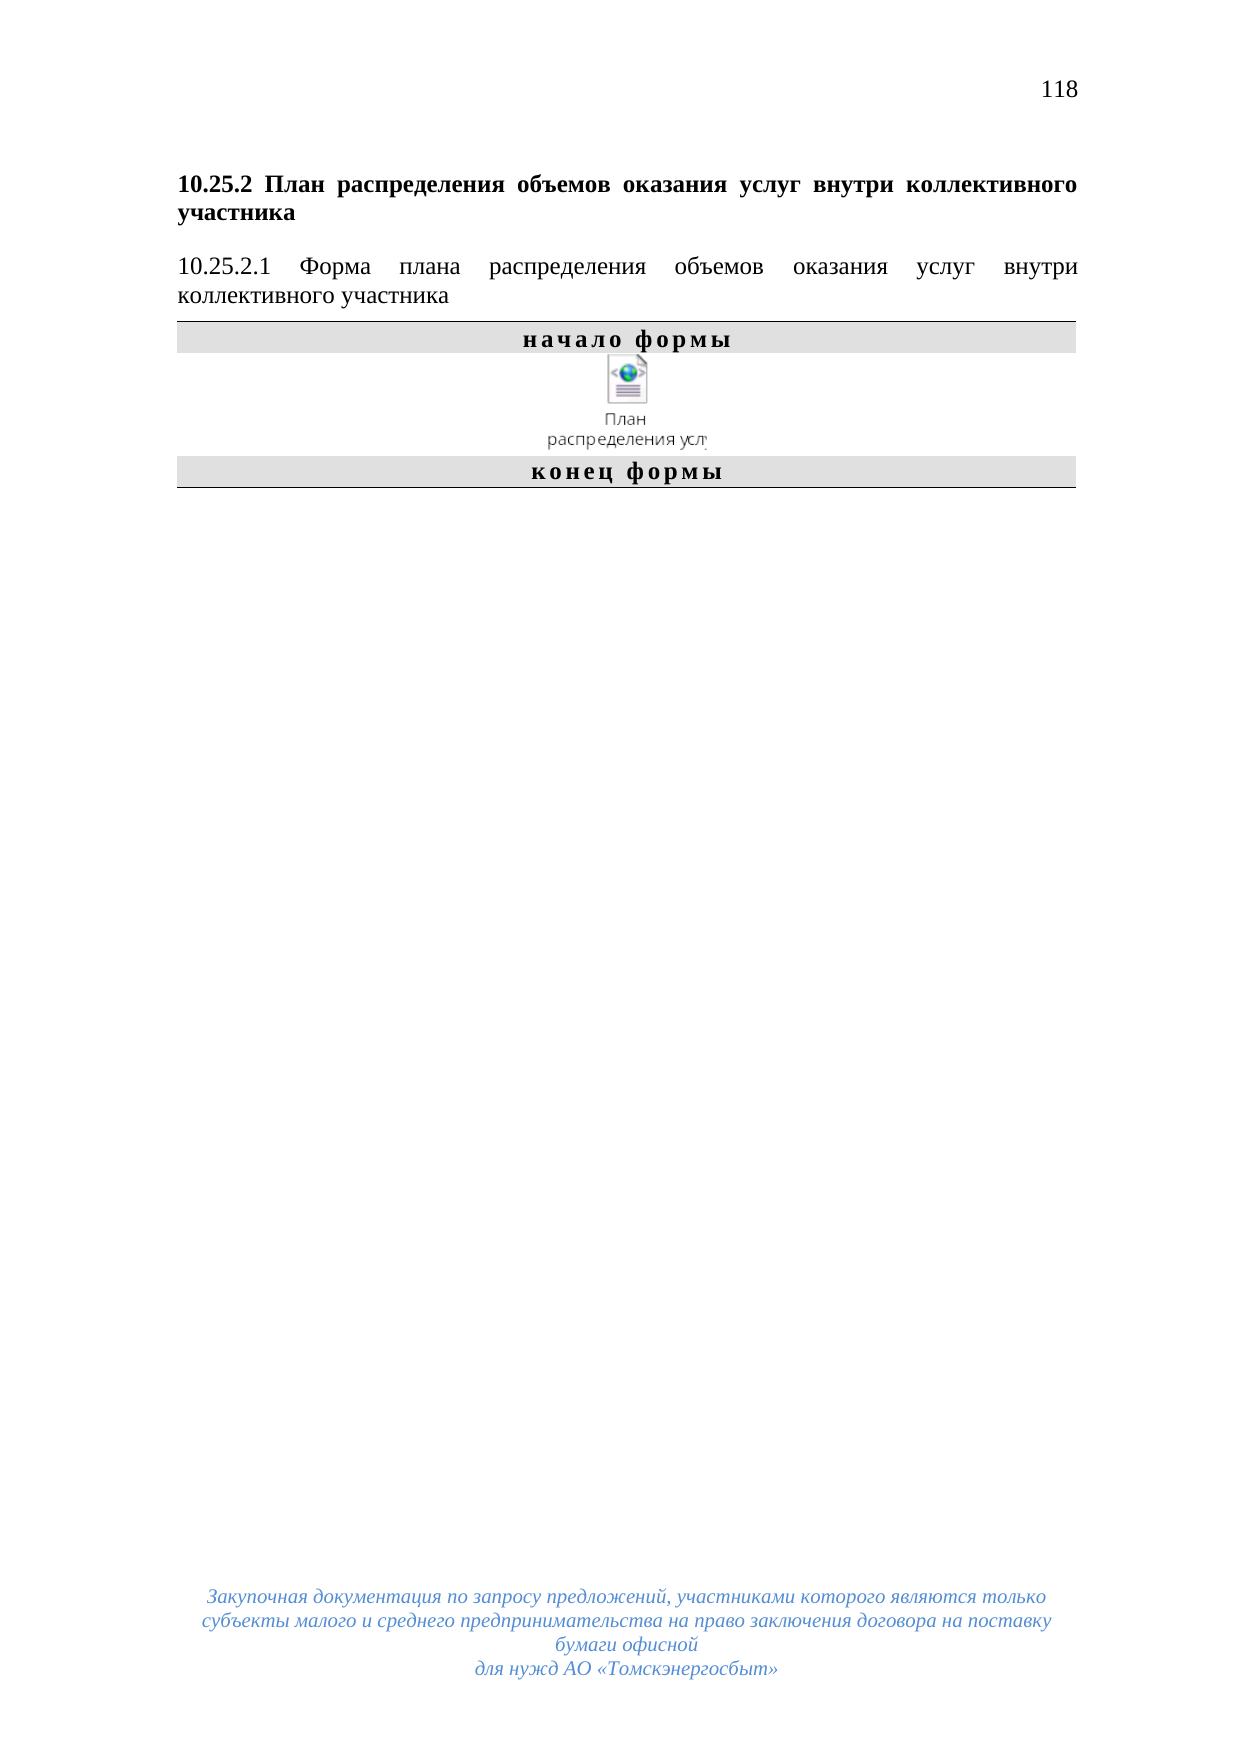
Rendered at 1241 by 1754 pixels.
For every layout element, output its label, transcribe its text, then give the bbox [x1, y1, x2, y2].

text 10.25.2 План распределения объемов оказания услуг внутри коллективного участника [177, 169, 1078, 226]
text 10.25.2.1 Форма плана распределения объемов оказания услуг внутри коллективного участника [177, 251, 1078, 309]
text конец формы [177, 456, 1076, 487]
text начало формы [177, 322, 1076, 353]
